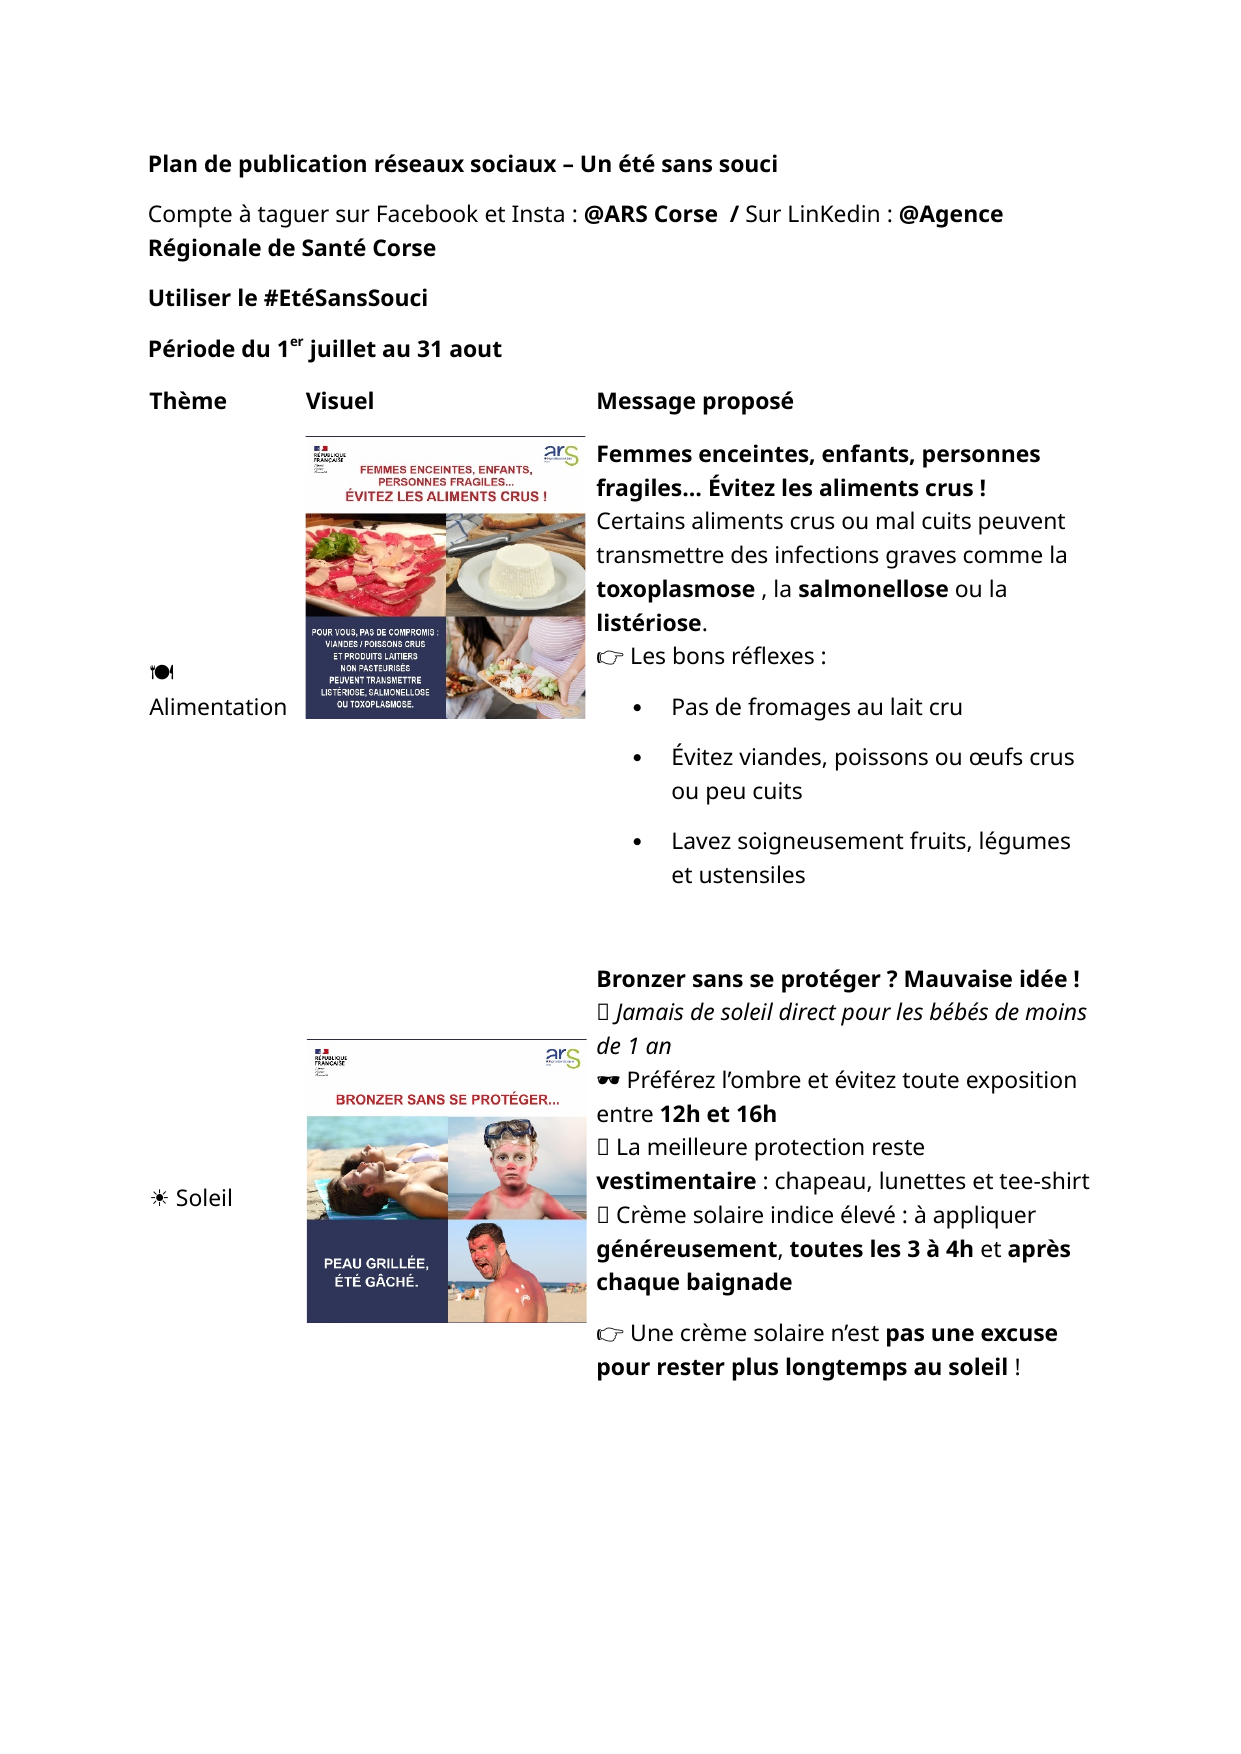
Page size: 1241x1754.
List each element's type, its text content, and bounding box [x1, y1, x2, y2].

text Période du 1er juillet au 31 aout [148, 333, 1093, 364]
table_header Message proposé [595, 383, 1093, 436]
picture [305, 1039, 587, 1321]
table_header Visuel [304, 383, 594, 436]
table_cell [304, 961, 594, 1452]
picture [304, 436, 586, 718]
table_header Thème [148, 383, 304, 436]
table_cell Femmes enceintes, enfants, personnes fragiles… Évitez les aliments crus ! Certains aliments crus ou mal cuits peuvent transmettre des infections graves comme la toxoplasmose , la salmonellose ou la listériose. 👉 Les bons réflexes : Pas de fromages au lait cru Évitez viandes, poissons ou œufs crus ou peu cuits Lavez soigneusement fruits, légumes et ustensiles [595, 436, 1093, 961]
text Compte à taguer sur Facebook et Insta : @ARS Corse / Sur LinKedin : @Agence Régionale de Santé Corse [148, 198, 1093, 263]
text Utiliser le #EtéSansSouci [148, 282, 1093, 313]
table_cell ☀️ Soleil [148, 961, 304, 1452]
table_cell 🍽️ Alimentation [148, 436, 304, 961]
table_cell [304, 436, 594, 961]
text Plan de publication réseaux sociaux – Un été sans souci [148, 148, 1093, 179]
table_cell Bronzer sans se protéger ? Mauvaise idée ! 👶 Jamais de soleil direct pour les bébés de moins de 1 an 🕶️ Préférez l’ombre et évitez toute exposition entre 12h et 16h 👕 La meilleure protection reste vestimentaire : chapeau, lunettes et tee-shirt 🧴 Crème solaire indice élevé : à appliquer généreusement, toutes les 3 à 4h et après chaque baignade 👉 Une crème solaire n’est pas une excuse pour rester plus longtemps au soleil ! [595, 961, 1093, 1452]
